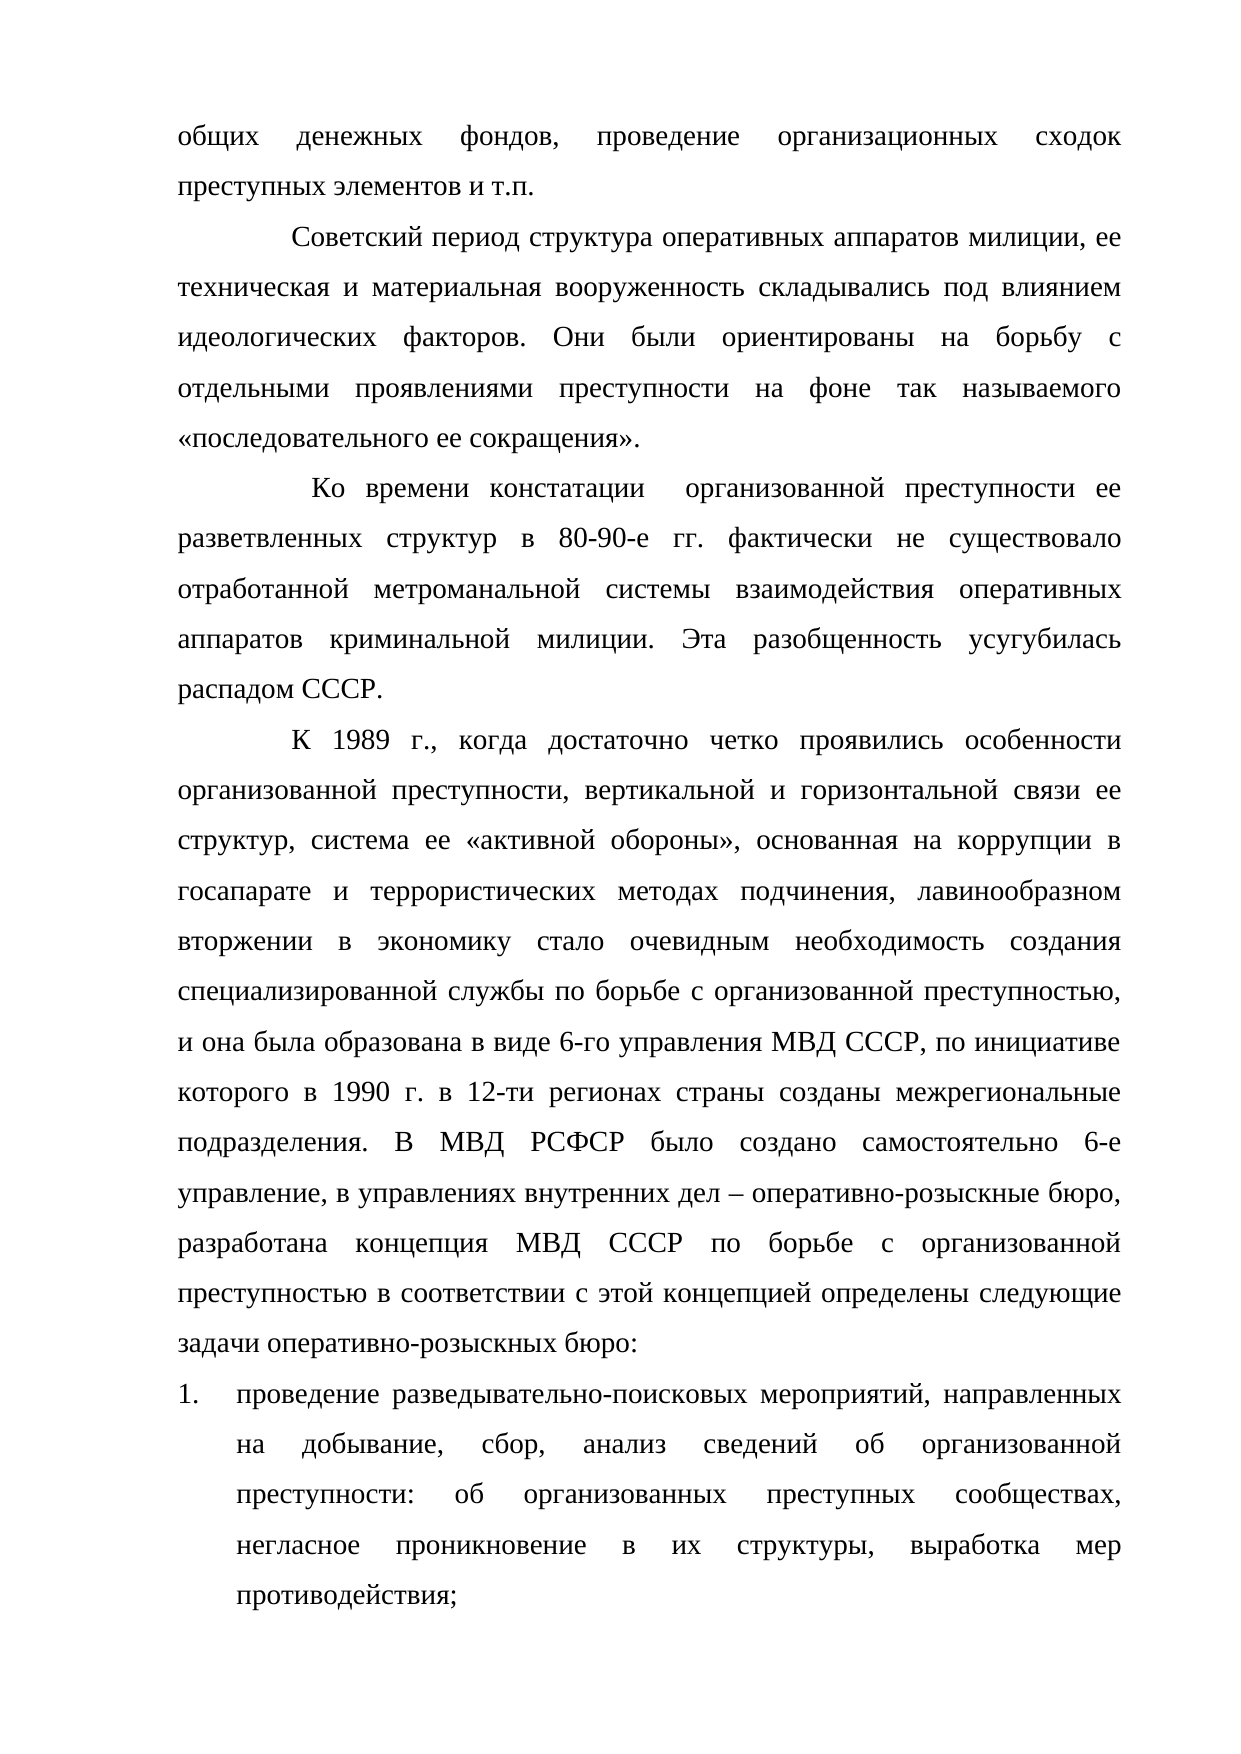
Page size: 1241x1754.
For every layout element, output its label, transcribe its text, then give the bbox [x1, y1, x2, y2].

list проведение разведывательно-поисковых мероприятий, направленных на добывание, сбор, анализ сведений об организованной преступности: об организованных преступных сообществах, негласное проникновение в их структуры, выработка мер противодействия; [177, 1376, 1122, 1611]
text К 1989 г., когда достаточно четко проявились особенности организованной преступности, вертикальной и горизонтальной связи ее структур, система ее «активной обороны», основанная на коррупции в госапарате и террористических методах подчинения, лавинообразном вторжении в экономику стало очевидным необходимость создания специализированной службы по борьбе с организованной преступностью, и она была образована в виде 6-го управления МВД СССР, по инициативе которого в 1990 г. в 12-ти регионах страны созданы межрегиональные подразделения. В МВД РСФСР было создано самостоятельно 6-е управление, в управлениях внутренних дел – оперативно-розыскные бюро, разработана концепция МВД СССР по борьбе с организованной преступностью в соответствии с этой концепцией определены следующие задачи оперативно-розыскных бюро: [177, 722, 1122, 1359]
text Ко времени констатации организованной преступности ее разветвленных структур в 80-90-е гг. фактически не существовало отработанной метроманальной системы взаимодействия оперативных аппаратов криминальной милиции. Эта разобщенность усугубилась распадом СССР. [177, 470, 1122, 705]
text Советский период структура оперативных аппаратов милиции, ее техническая и материальная вооруженность складывались под влиянием идеологических факторов. Они были ориентированы на борьбу с отдельными проявлениями преступности на фоне так называемого «последовательного ее сокращения». [177, 219, 1122, 453]
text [177, 118, 1122, 202]
